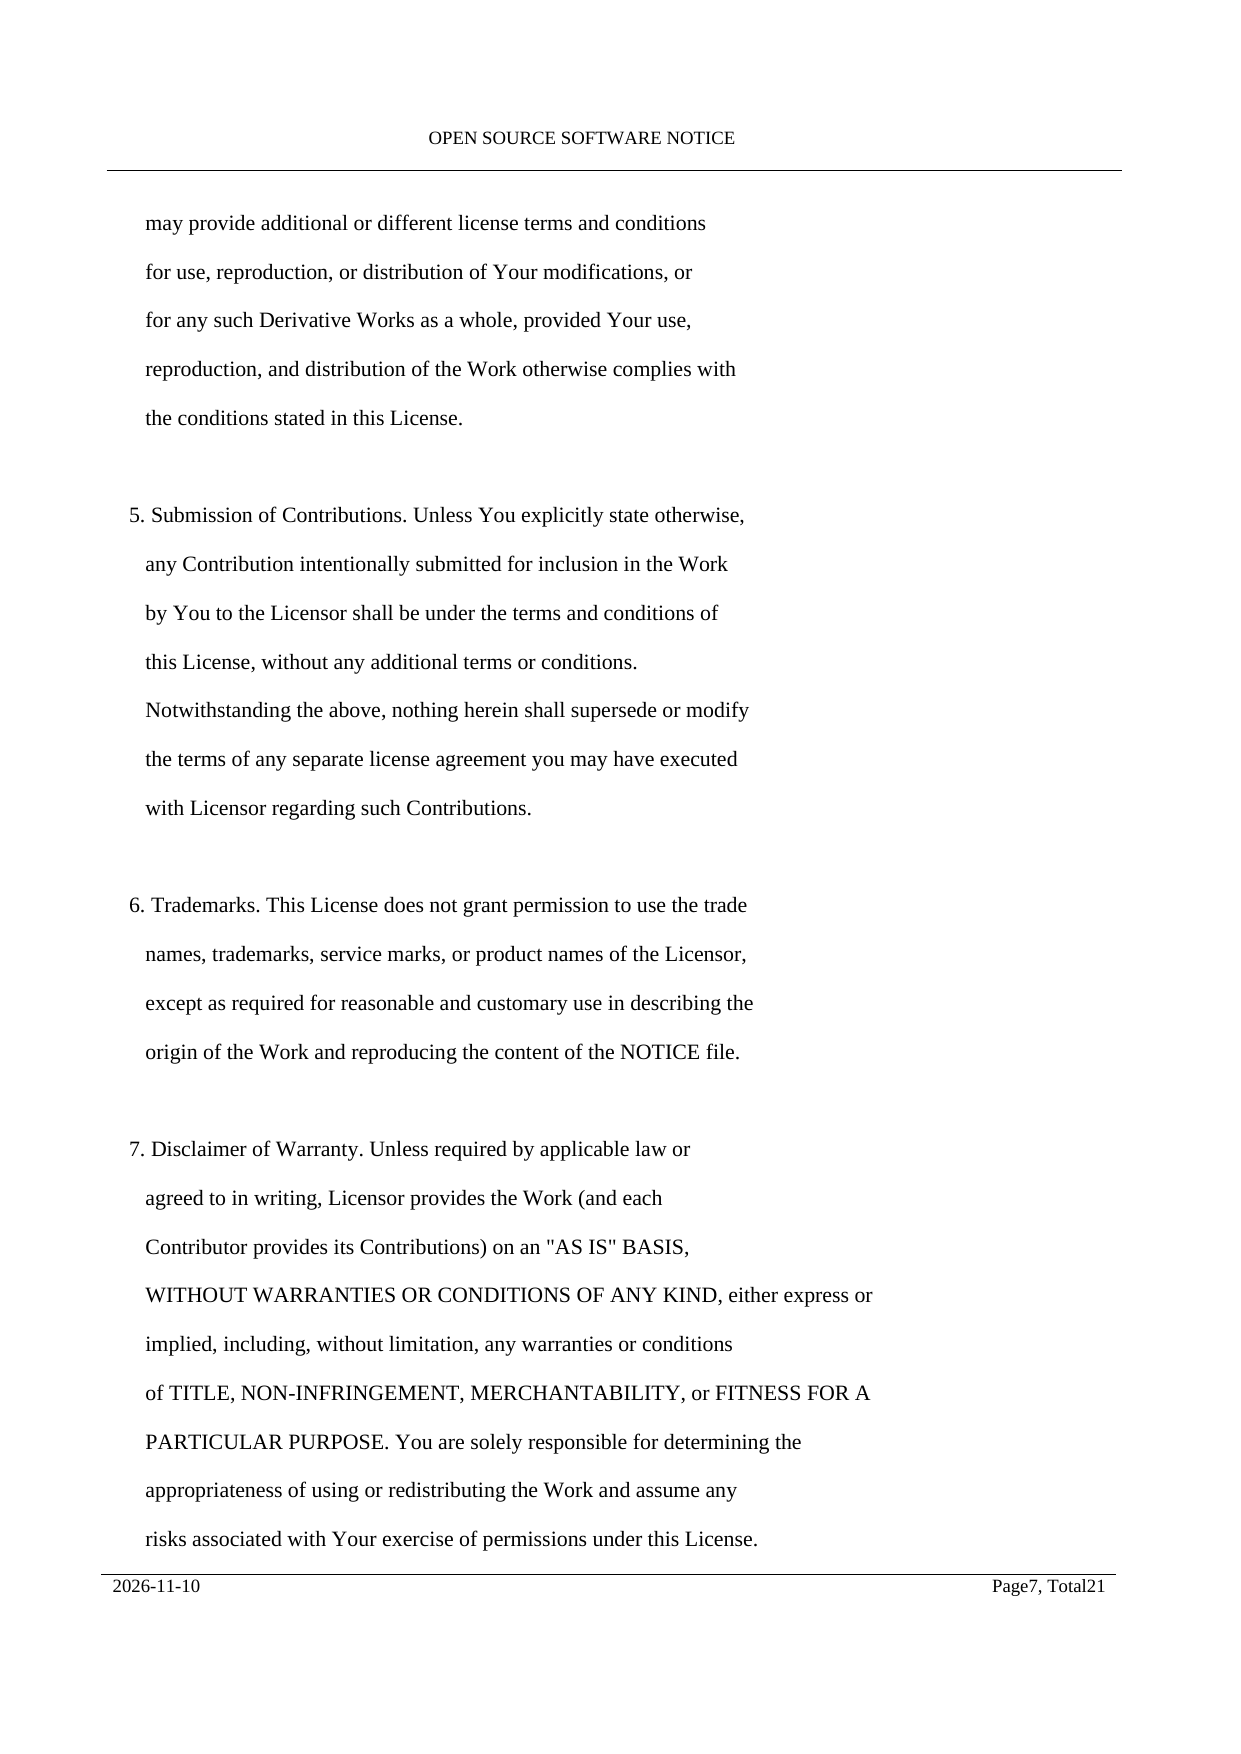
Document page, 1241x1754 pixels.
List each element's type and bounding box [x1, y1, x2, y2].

text [112, 206, 1128, 1555]
